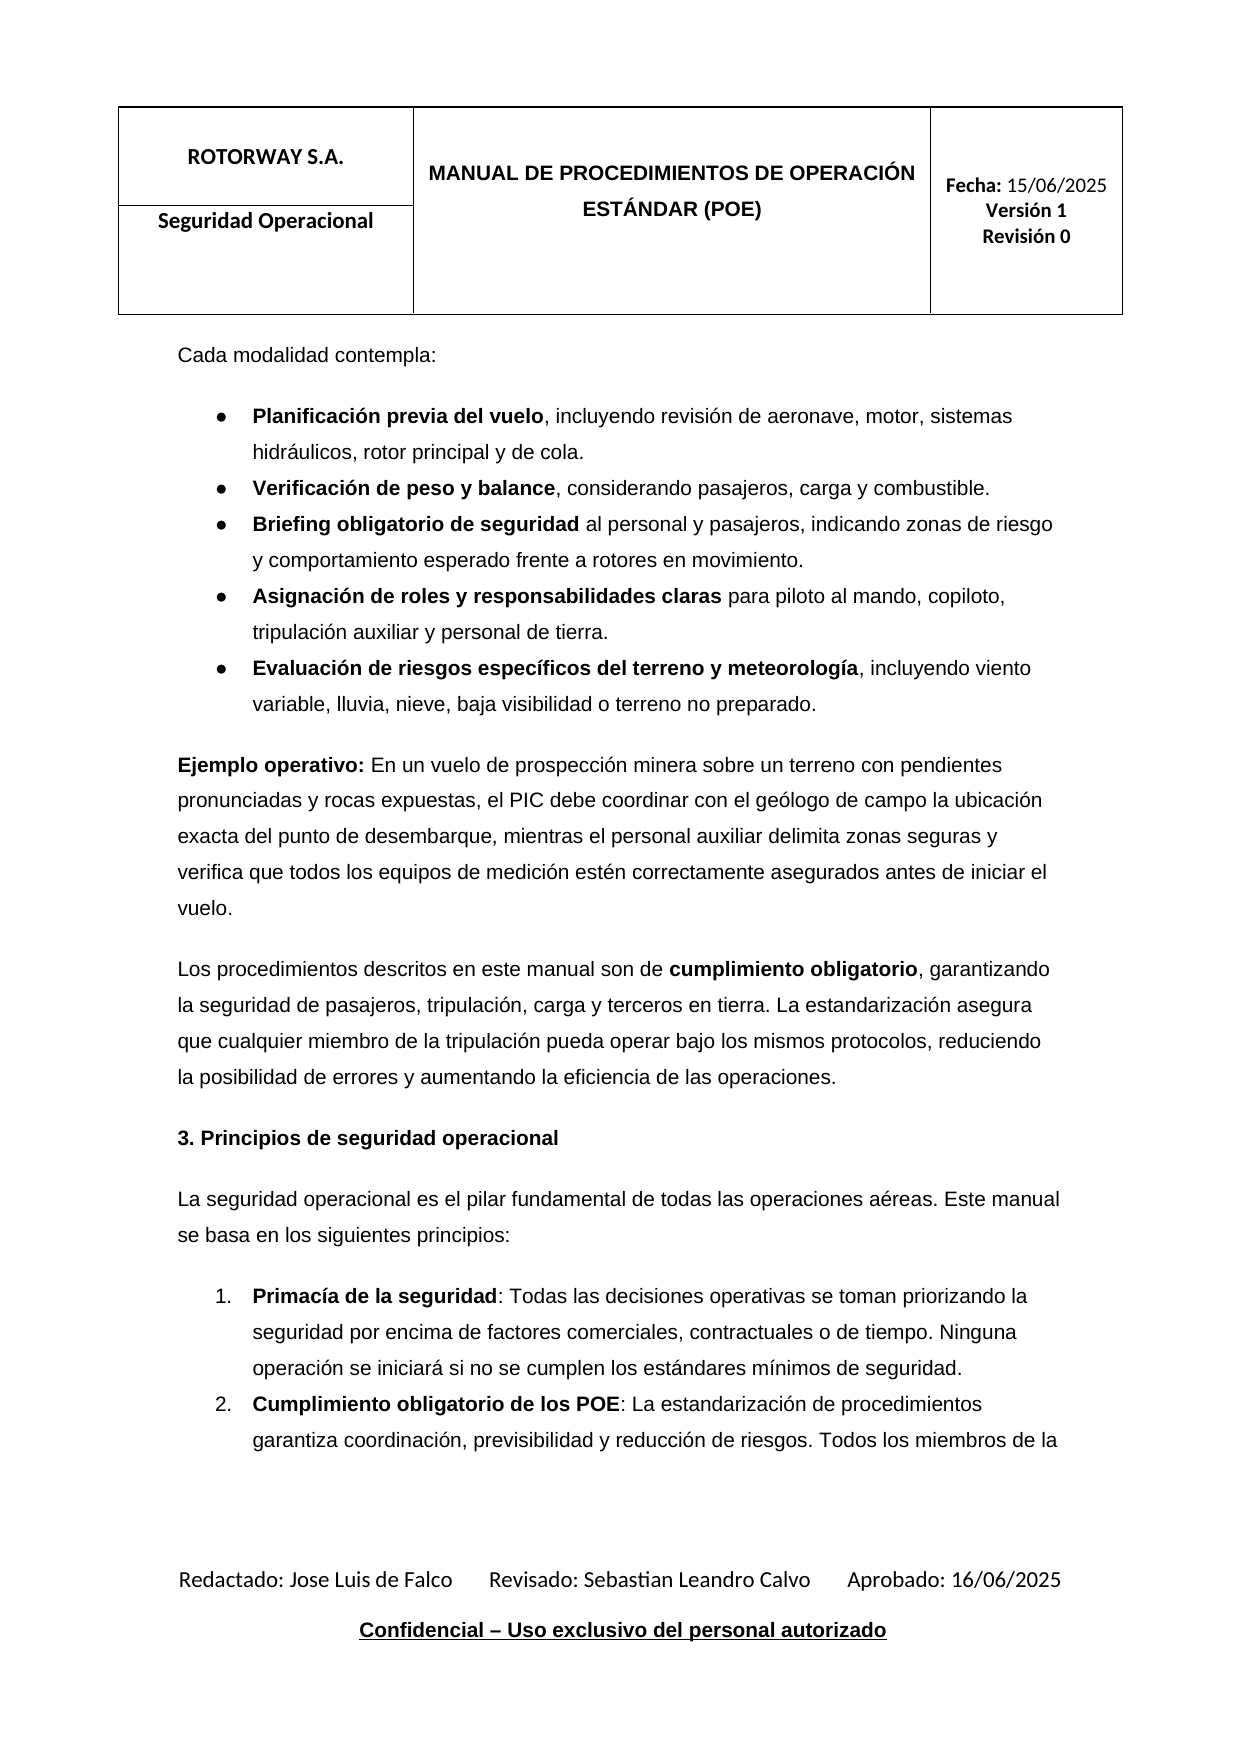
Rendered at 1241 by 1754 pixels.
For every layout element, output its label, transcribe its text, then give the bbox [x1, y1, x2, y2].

text Cada modalidad contempla: [177, 343, 1063, 367]
list Asignación de roles y responsabilidades claras para piloto al mando, copiloto, tripulación auxiliar y personal de tierra. [215, 584, 1063, 643]
list Verificación de peso y balance, considerando pasajeros, carga y combustible. [215, 476, 1063, 500]
text 3. Principios de seguridad operacional [177, 1126, 1063, 1150]
list Primacía de la seguridad: Todas las decisiones operativas se toman priorizando la seguridad por encima de factores comerciales, contractuales o de tiempo. Ninguna operación se iniciará si no se cumplen los estándares mínimos de seguridad. [215, 1284, 1063, 1379]
list Planificación previa del vuelo, incluyendo revisión de aeronave, motor, sistemas hidráulicos, rotor principal y de cola. [215, 404, 1063, 464]
list Briefing obligatorio de seguridad al personal y pasajeros, indicando zonas de riesgo y comportamiento esperado frente a rotores en movimiento. [215, 512, 1063, 572]
list Evaluación de riesgos específicos del terreno y meteorología, incluyendo viento variable, lluvia, nieve, baja visibilidad o terreno no preparado. [215, 656, 1063, 715]
text Ejemplo operativo: En un vuelo de prospección minera sobre un terreno con pendientes pronunciadas y rocas expuestas, el PIC debe coordinar con el geólogo de campo la ubicación exacta del punto de desembarque, mientras el personal auxiliar delimita zonas seguras y verifica que todos los equipos de medición estén correctamente asegurados antes de iniciar el vuelo. [177, 752, 1063, 920]
text La seguridad operacional es el pilar fundamental de todas las operaciones aéreas. Este manual se basa en los siguientes principios: [177, 1187, 1063, 1247]
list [215, 1391, 1063, 1451]
text Los procedimientos descritos en este manual son de cumplimiento obligatorio, garantizando la seguridad de pasajeros, tripulación, carga y terceros en tierra. La estandarización asegura que cualquier miembro de la tripulación pueda operar bajo los mismos protocolos, reduciendo la posibilidad de errores y aumentando la eficiencia de las operaciones. [177, 957, 1063, 1089]
